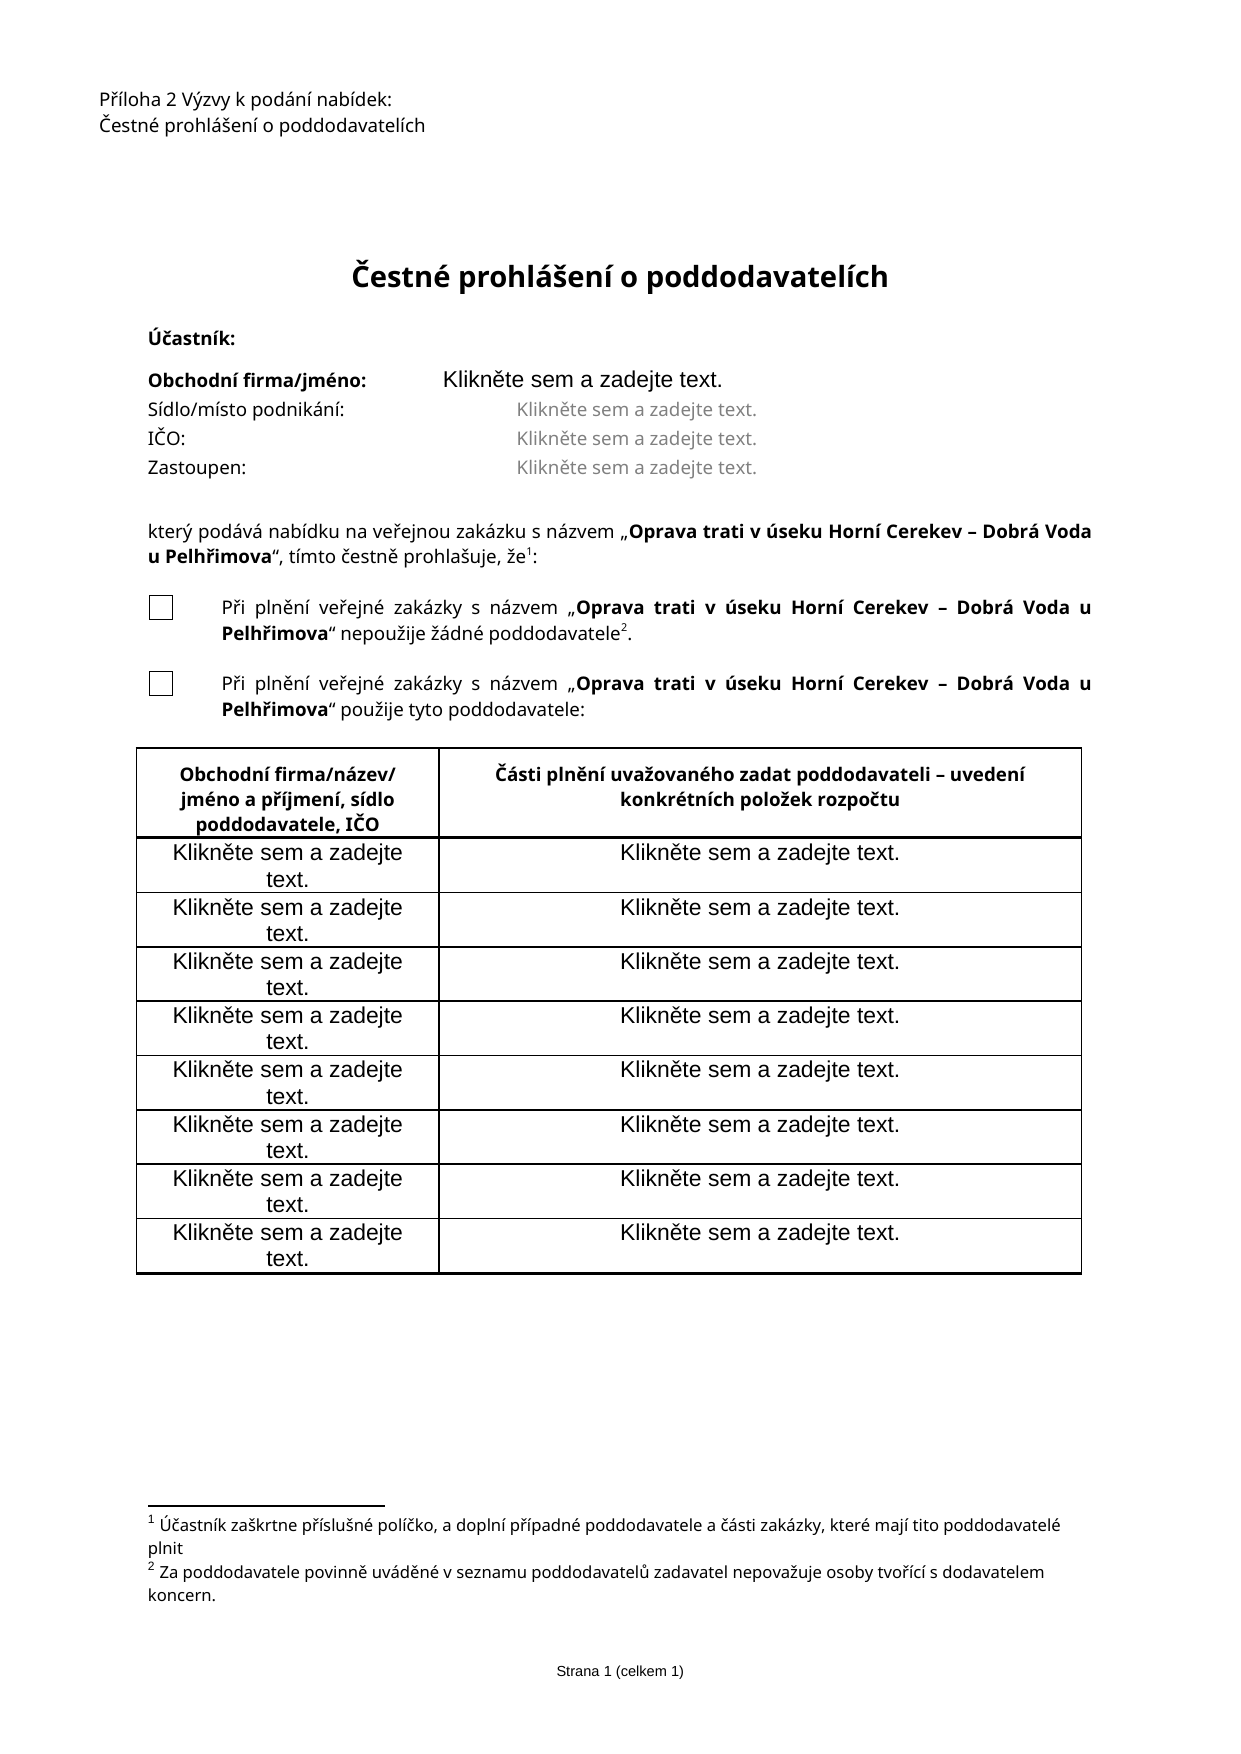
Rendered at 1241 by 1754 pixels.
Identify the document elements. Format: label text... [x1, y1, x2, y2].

text Zastoupen: [148, 451, 1093, 480]
text Účastník: [148, 321, 1093, 352]
text Sídlo/místo podnikání: [148, 393, 1093, 422]
text který podává nabídku na veřejnou zakázku s názvem „Oprava trati v úseku Horní Cerekev – Dobrá Voda u Pelhřimova“, tímto čestně prohlašuje, že: [148, 518, 1093, 569]
text IČO: [148, 422, 1093, 451]
text Při plnění veřejné zakázky s názvem „Oprava trati v úseku Horní Cerekev – Dobrá Voda u Pelhřimova“ nepoužije žádné poddodavatele. [148, 594, 1093, 645]
title Čestné prohlášení o poddodavatelích [148, 256, 1093, 296]
text Obchodní firma/jméno: [148, 364, 1093, 393]
table_header Části plnění uvažovaného zadat poddodavateli – uvedení konkrétních položek rozpočtu [440, 749, 1081, 836]
text Při plnění veřejné zakázky s názvem „Oprava trati v úseku Horní Cerekev – Dobrá Voda u Pelhřimova“ použije tyto poddodavatele: [148, 670, 1093, 721]
table_header Obchodní firma/název/ jméno a příjmení, sídlo poddodavatele, IČO [137, 749, 438, 836]
